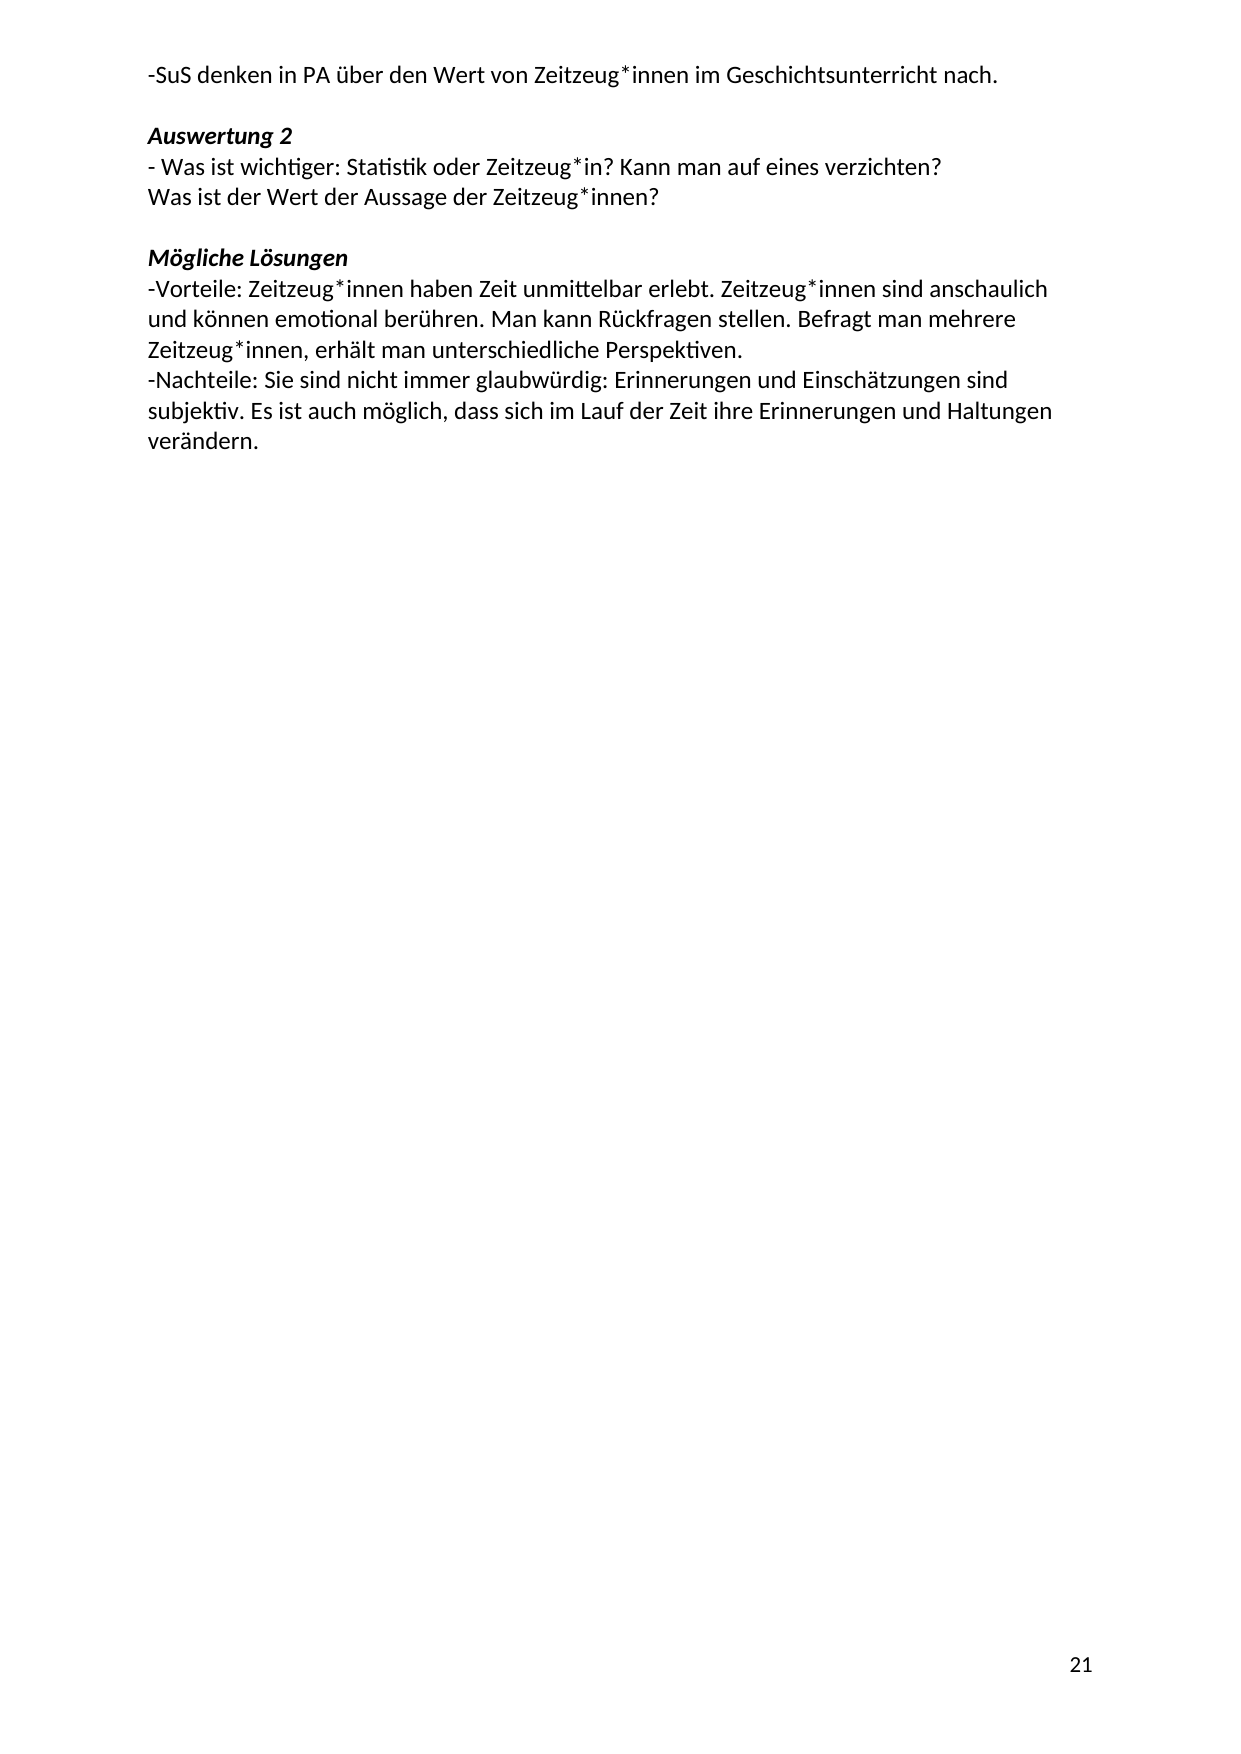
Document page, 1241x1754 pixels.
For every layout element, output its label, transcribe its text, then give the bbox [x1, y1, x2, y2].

text -SuS denken in PA über den Wert von Zeitzeug*innen im Geschichtsunterricht nach. [148, 59, 1092, 89]
text - Was ist wichtiger: Statistik oder Zeitzeug*in? Kann man auf eines verzichten? [148, 151, 1092, 181]
text Was ist der Wert der Aussage der Zeitzeug*innen? [148, 181, 1092, 212]
text Mögliche Lösungen [148, 242, 1092, 273]
text -Nachteile: Sie sind nicht immer glaubwürdig: Erinnerungen und Einschätzungen sind subjektiv. Es ist auch möglich, dass sich im Lauf der Zeit ihre Erinnerungen und Haltungen verändern. [148, 364, 1092, 456]
text -Vorteile: Zeitzeug*innen haben Zeit unmittelbar erlebt. Zeitzeug*innen sind anschaulich und können emotional berühren. Man kann Rückfragen stellen. Befragt man mehrere Zeitzeug*innen, erhält man unterschiedliche Perspektiven. [148, 273, 1092, 364]
text Auswertung 2 [148, 120, 1092, 151]
